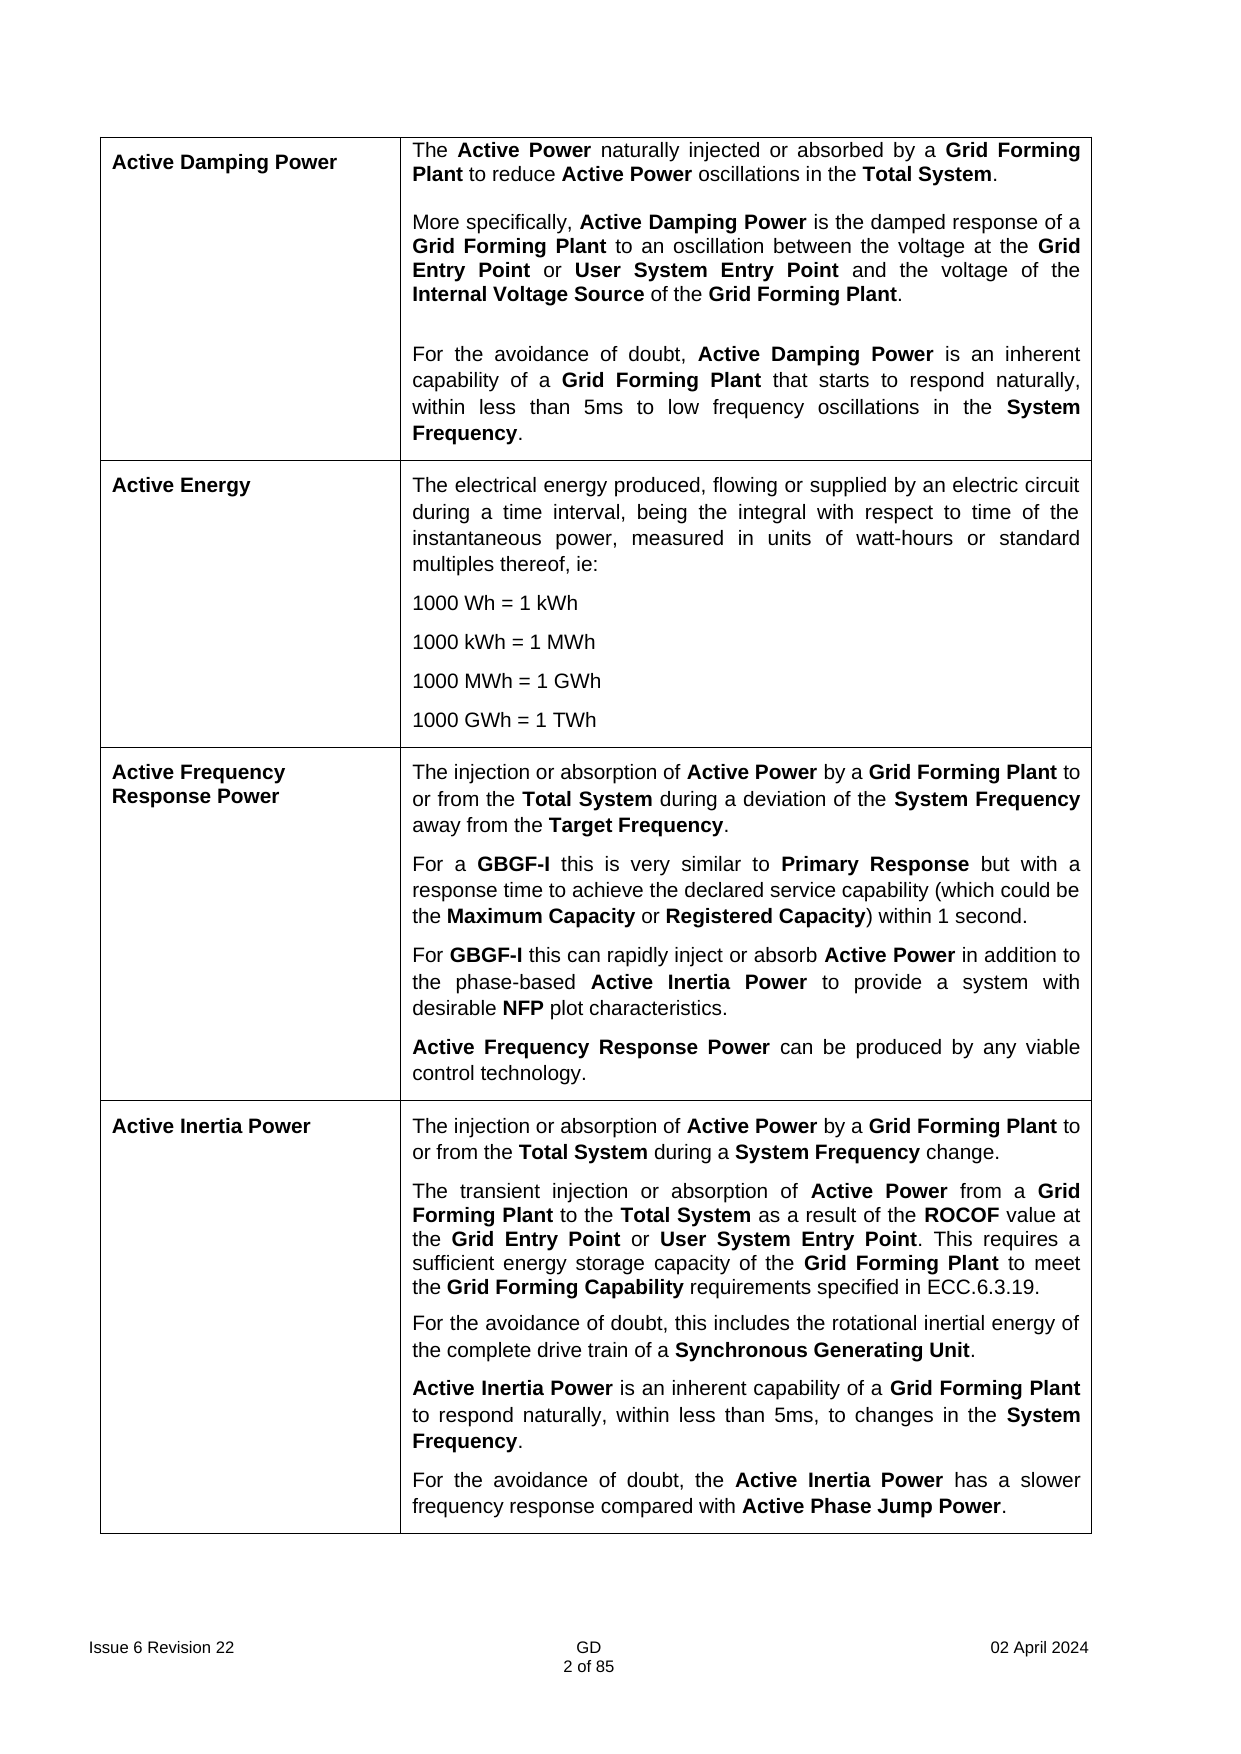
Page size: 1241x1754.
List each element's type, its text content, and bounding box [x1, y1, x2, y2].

table_cell Active Energy [101, 461, 400, 747]
table_cell Active Frequency Response Power [101, 748, 400, 1100]
table_cell The injection or absorption of Active Power by a Grid Forming Plant to or from the Total System during a deviation of the System Frequency away from the Target Frequency. For a GBGF-I this is very similar to Primary Response but with a response time to achieve the declared service capability (which could be the Maximum Capacity or Registered Capacity) within 1 second. For GBGF-I this can rapidly inject or absorb Active Power in addition to the phase-based Active Inertia Power to provide a system with desirable NFP plot characteristics. Active Frequency Response Power can be produced by any viable control technology. [401, 748, 1091, 1100]
table_cell The injection or absorption of Active Power by a Grid Forming Plant to or from the Total System during a System Frequency change. The transient injection or absorption of Active Power from a Grid Forming Plant to the Total System as a result of the ROCOF value at the Grid Entry Point or User System Entry Point. This requires a sufficient energy storage capacity of the Grid Forming Plant to meet the Grid Forming Capability requirements specified in ECC.6.3.19. For the avoidance of doubt, this includes the rotational inertial energy of the complete drive train of a Synchronous Generating Unit. Active Inertia Power is an inherent capability of a Grid Forming Plant to respond naturally, within less than 5ms, to changes in the System Frequency. For the avoidance of doubt, the Active Inertia Power has a slower frequency response compared with Active Phase Jump Power. [401, 1101, 1091, 1533]
table_cell The electrical energy produced, flowing or supplied by an electric circuit during a time interval, being the integral with respect to time of the instantaneous power, measured in units of watt-hours or standard multiples thereof, ie: 1000 Wh = 1 kWh 1000 kWh = 1 MWh 1000 MWh = 1 GWh 1000 GWh = 1 TWh [401, 461, 1091, 747]
table_cell Active Damping Power [101, 138, 400, 460]
table_cell Active Inertia Power [101, 1101, 400, 1533]
table_cell The Active Power naturally injected or absorbed by a Grid Forming Plant to reduce Active Power oscillations in the Total System. More specifically, Active Damping Power is the damped response of a Grid Forming Plant to an oscillation between the voltage at the Grid Entry Point or User System Entry Point and the voltage of the Internal Voltage Source of the Grid Forming Plant. For the avoidance of doubt, Active Damping Power is an inherent capability of a Grid Forming Plant that starts to respond naturally, within less than 5ms to low frequency oscillations in the System Frequency. [401, 138, 1091, 460]
